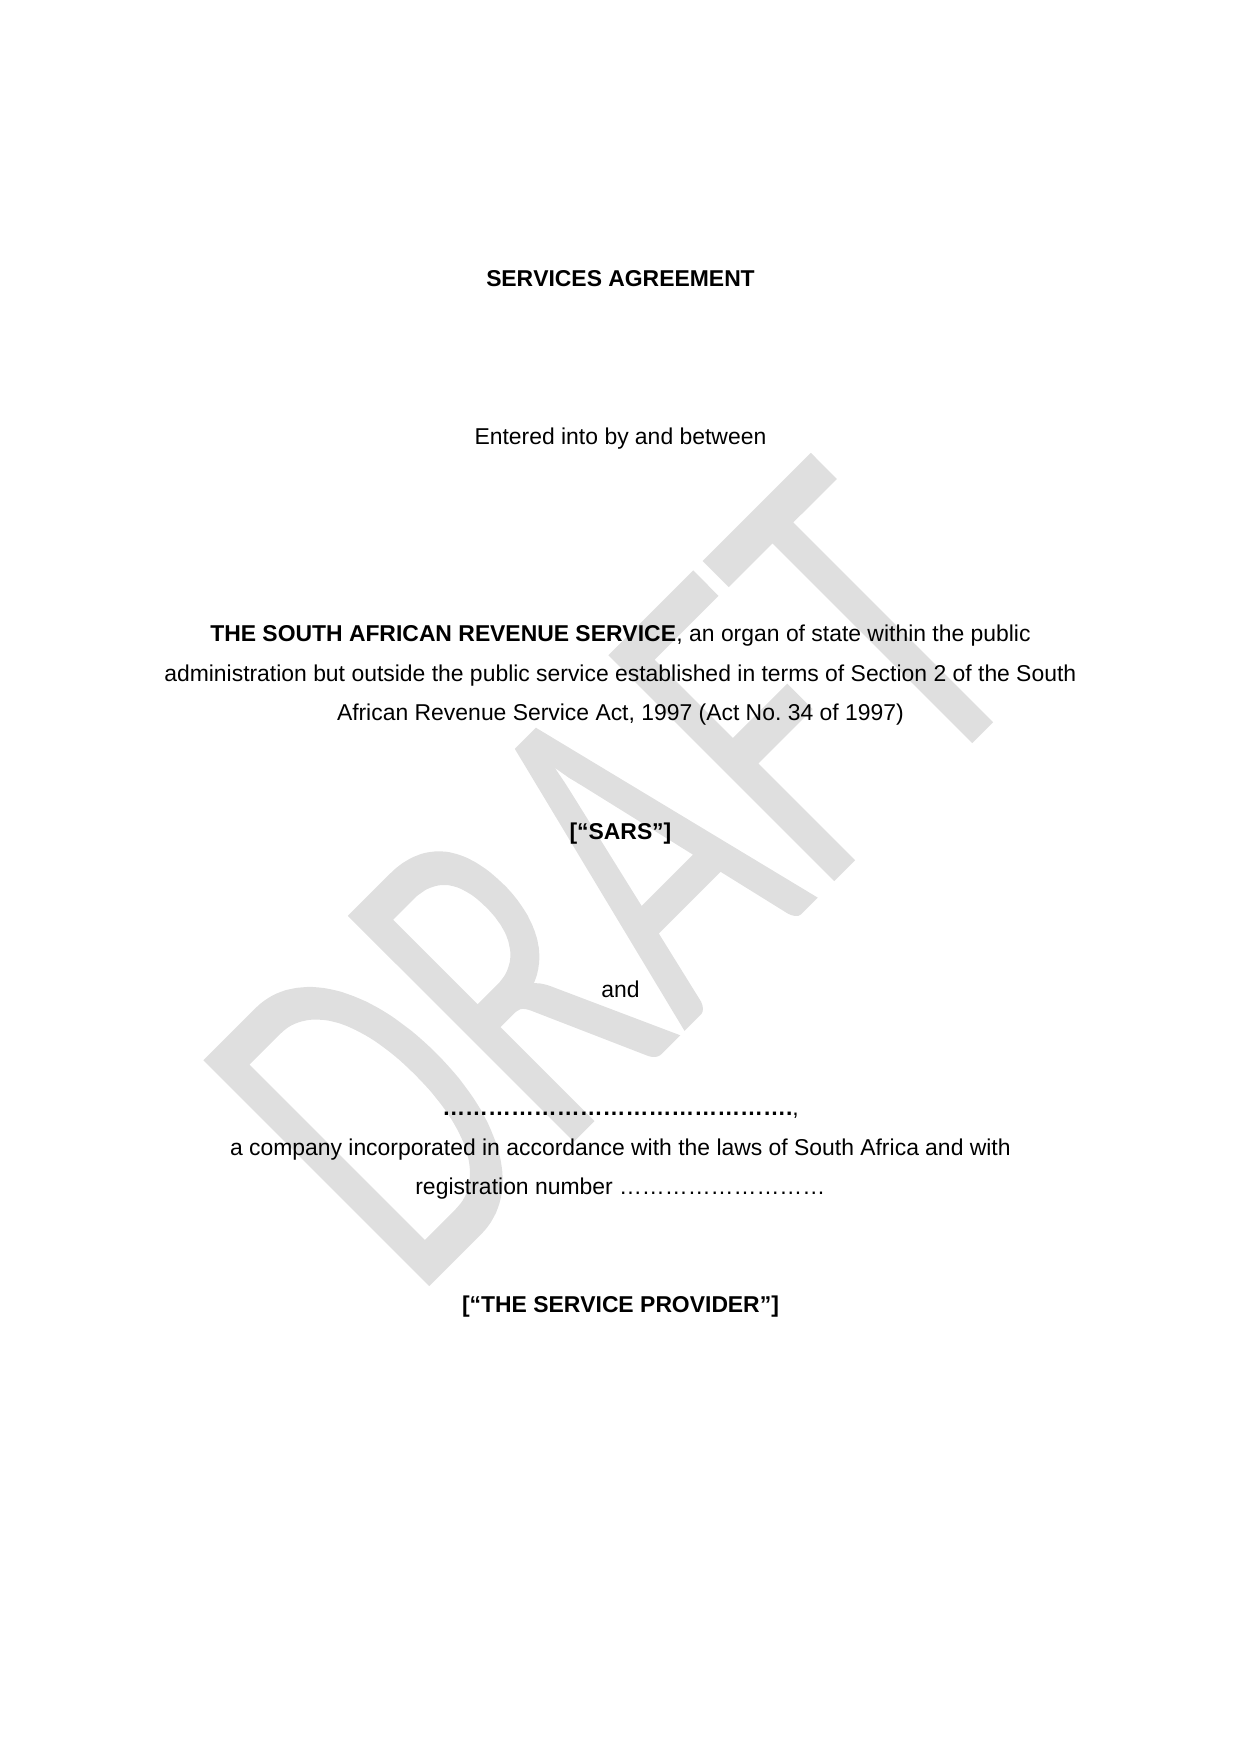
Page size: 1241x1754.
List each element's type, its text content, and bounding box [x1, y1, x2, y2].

text registration number ……………………… [148, 1173, 1093, 1199]
text SERVICES AGREEMENT [148, 265, 1093, 291]
list THE SOUTH AFRICAN REVENUE SERVICE, an organ of state within the public administration but outside the public service established in terms of Section 2 of the South African Revenue Service Act, 1997 (Act No. 34 of 1997) [148, 620, 1093, 726]
text Entered into by and between [148, 423, 1093, 449]
text and [148, 976, 1093, 1002]
text a company incorporated in accordance with the laws of South Africa and with [148, 1133, 1093, 1160]
list [“SARS”] [148, 818, 1093, 844]
text ………………………………………., [148, 1094, 1093, 1120]
text [“THE SERVICE PROVIDER”] [148, 1291, 1093, 1318]
